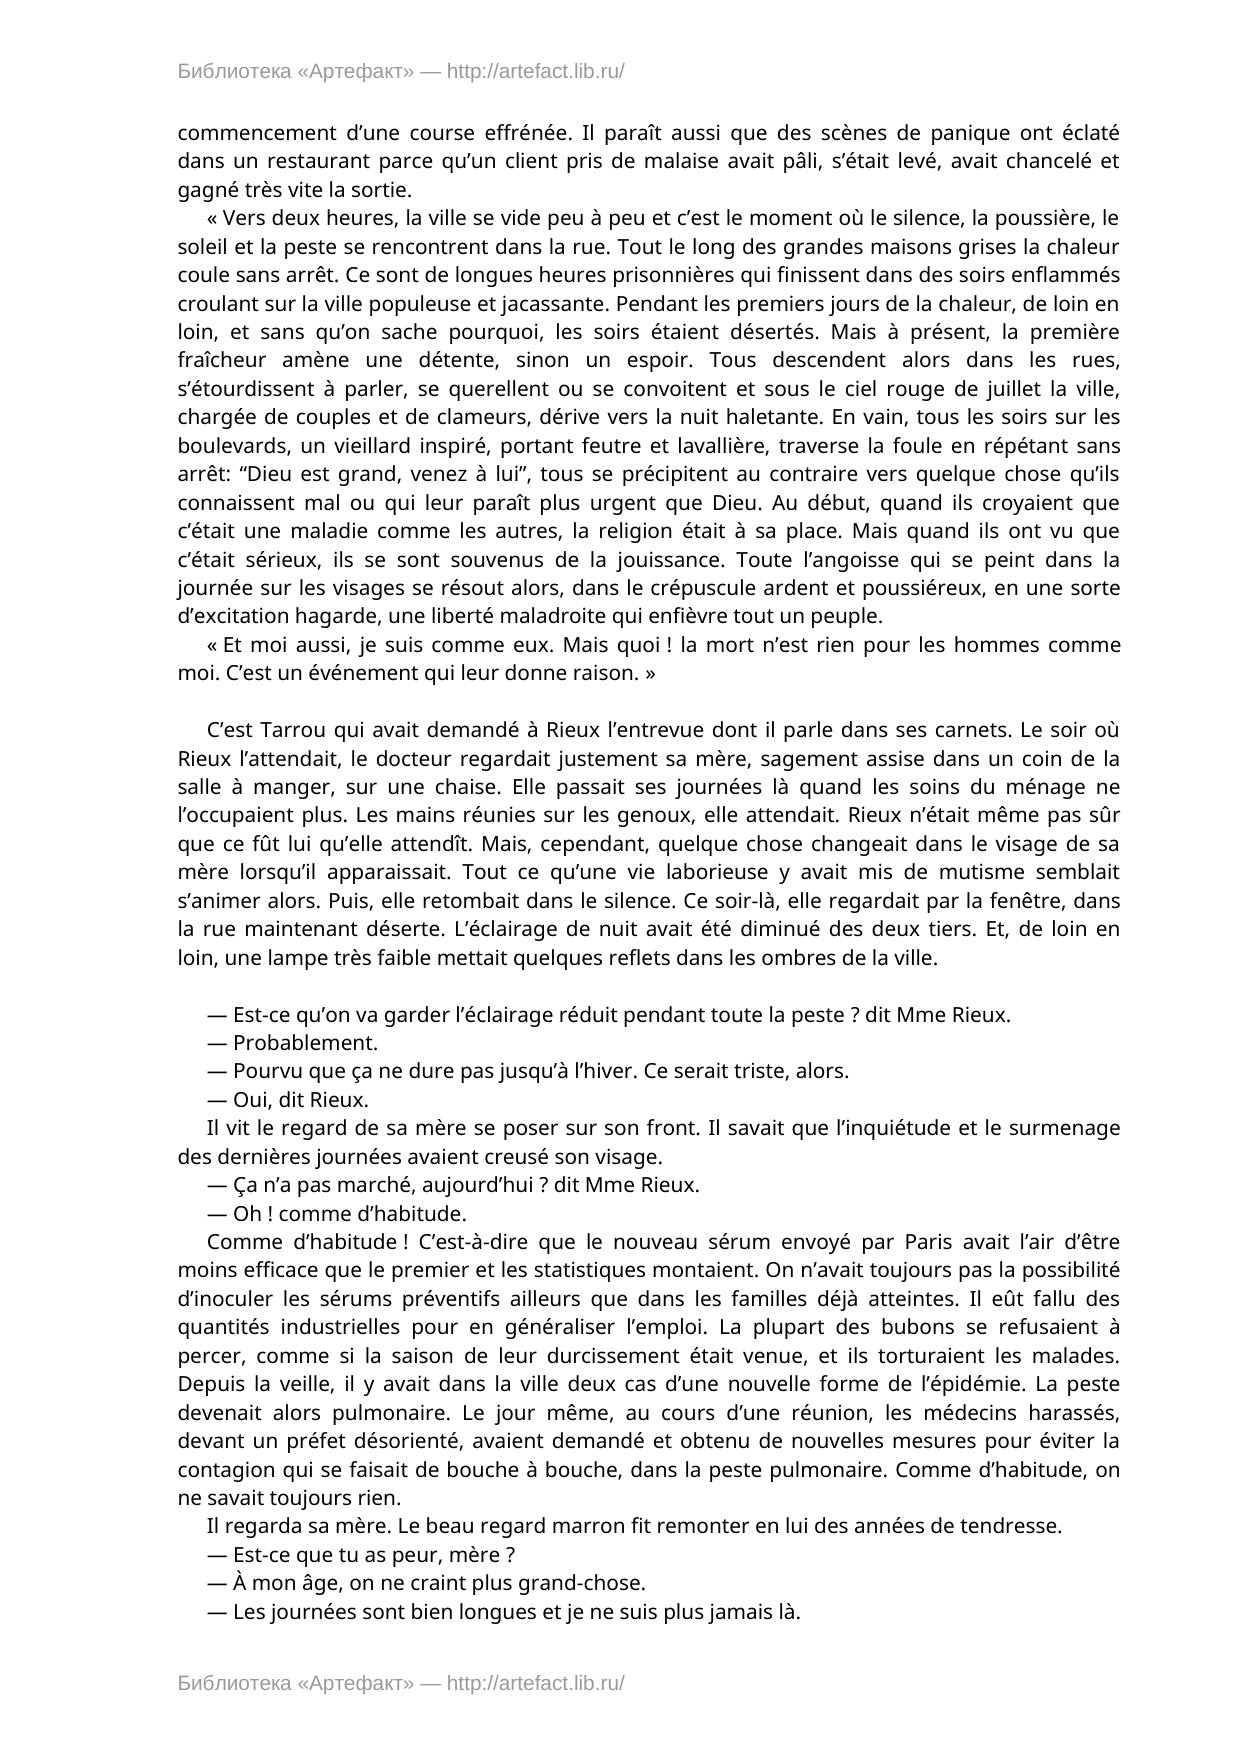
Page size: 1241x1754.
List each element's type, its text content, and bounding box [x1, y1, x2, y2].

text — Est-ce que tu as peur, mère ? [177, 1540, 1122, 1568]
text Il regarda sa mère. Le beau regard marron fit remonter en lui des années de tendresse. [177, 1512, 1122, 1540]
text — Pourvu que ça ne dure pas jusqu’à l’hiver. Ce serait triste, alors. [177, 1057, 1122, 1085]
text — Les journées sont bien longues et je ne suis plus jamais là. [177, 1597, 1122, 1625]
text Comme d’habitude ! C’est-à-dire que le nouveau sérum envoyé par Paris avait l’air d’être moins efficace que le premier et les statistiques montaient. On n’avait toujours pas la possibilité d’inoculer les sérums préventifs ailleurs que dans les familles déjà atteintes. Il eût fallu des quantités industrielles pour en généraliser l’emploi. La plupart des bubons se refusaient à percer, comme si la saison de leur durcissement était venue, et ils torturaient les malades. Depuis la veille, il y avait dans la ville deux cas d’une nouvelle forme de l’épidémie. La peste devenait alors pulmonaire. Le jour même, au cours d’une réunion, les médecins harassés, devant un préfet désorienté, avaient demandé et obtenu de nouvelles mesures pour éviter la contagion qui se faisait de bouche à bouche, dans la peste pulmonaire. Comme d’habitude, on ne savait toujours rien. [177, 1227, 1122, 1512]
text — À mon âge, on ne craint plus grand-chose. [177, 1568, 1122, 1597]
text — Oh ! comme d’habitude. [177, 1199, 1122, 1227]
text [177, 118, 1122, 203]
text C’est Tarrou qui avait demandé à Rieux l’entrevue dont il parle dans ses carnets. Le soir où Rieux l’attendait, le docteur regardait justement sa mère, sagement assise dans un coin de la salle à manger, sur une chaise. Elle passait ses journées là quand les soins du ménage ne l’occupaient plus. Les mains réunies sur les genoux, elle attendait. Rieux n’était même pas sûr que ce fût lui qu’elle attendît. Mais, cependant, quelque chose changeait dans le visage de sa mère lorsqu’il apparaissait. Tout ce qu’une vie laborieuse y avait mis de mutisme semblait s’animer alors. Puis, elle retombait dans le silence. Ce soir-là, elle regardait par la fenêtre, dans la rue maintenant déserte. L’éclairage de nuit avait été diminué des deux tiers. Et, de loin en loin, une lampe très faible mettait quelques reflets dans les ombres de la ville. [177, 715, 1122, 971]
text Il vit le regard de sa mère se poser sur son front. Il savait que l’inquiétude et le surmenage des dernières journées avaient creusé son visage. [177, 1113, 1122, 1170]
text — Est-ce qu’on va garder l’éclairage réduit pendant toute la peste ? dit Mme Rieux. [177, 1000, 1122, 1028]
text « Et moi aussi, je suis comme eux. Mais quoi ! la mort n’est rien pour les hommes comme moi. C’est un événement qui leur donne raison. » [177, 630, 1122, 687]
text — Oui, dit Rieux. [177, 1085, 1122, 1113]
text — Probablement. [177, 1028, 1122, 1057]
text — Ça n’a pas marché, aujourd’hui ? dit Mme Rieux. [177, 1170, 1122, 1199]
text « Vers deux heures, la ville se vide peu à peu et c’est le moment où le silence, la poussière, le soleil et la peste se rencontrent dans la rue. Tout le long des grandes maisons grises la chaleur coule sans arrêt. Ce sont de longues heures prisonnières qui finissent dans des soirs enflammés croulant sur la ville populeuse et jacassante. Pendant les premiers jours de la chaleur, de loin en loin, et sans qu’on sache pourquoi, les soirs étaient désertés. Mais à présent, la première fraîcheur amène une détente, sinon un espoir. Tous descendent alors dans les rues, s’étourdissent à parler, se querellent ou se convoitent et sous le ciel rouge de juillet la ville, chargée de couples et de clameurs, dérive vers la nuit haletante. En vain, tous les soirs sur les boulevards, un vieillard inspiré, portant feutre et lavallière, traverse la foule en répétant sans arrêt: “Dieu est grand, venez à lui”, tous se précipitent au contraire vers quelque chose qu’ils connaissent mal ou qui leur paraît plus urgent que Dieu. Au début, quand ils croyaient que c’était une maladie comme les autres, la religion était à sa place. Mais quand ils ont vu que c’était sérieux, ils se sont souvenus de la jouissance. Toute l’angoisse qui se peint dans la journée sur les visages se résout alors, dans le crépuscule ardent et poussiéreux, en une sorte d’excitation hagarde, une liberté maladroite qui enfièvre tout un peuple. [177, 203, 1122, 630]
